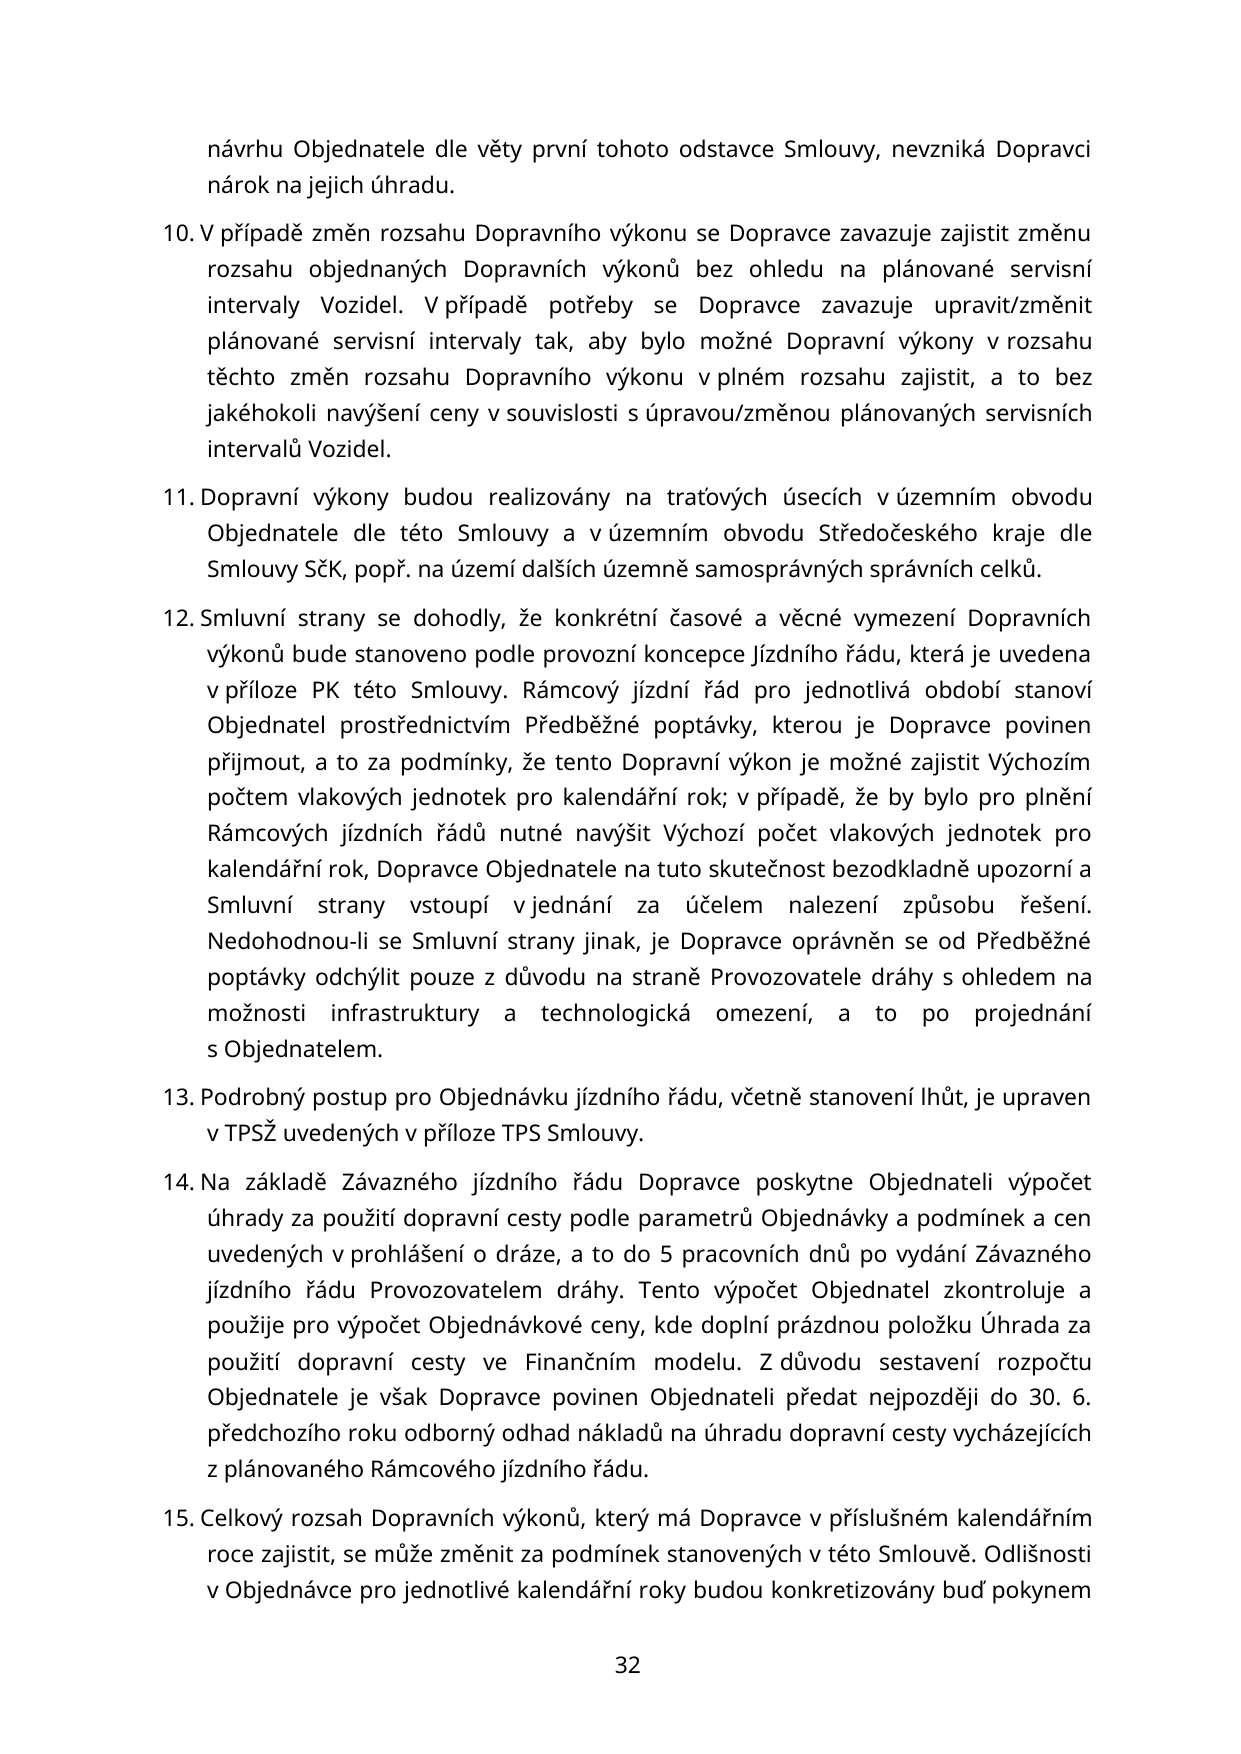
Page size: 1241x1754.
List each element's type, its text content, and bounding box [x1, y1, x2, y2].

list Podrobný postup pro Objednávku jízdního řádu, včetně stanovení lhůt, je upraven v TPSŽ uvedených v příloze TPS Smlouvy. [162, 1081, 1093, 1148]
list V případě změn rozsahu Dopravního výkonu se Dopravce zavazuje zajistit změnu rozsahu objednaných Dopravních výkonů bez ohledu na plánované servisní intervaly Vozidel. V případě potřeby se Dopravce zavazuje upravit/změnit plánované servisní intervaly tak, aby bylo možné Dopravní výkony v rozsahu těchto změn rozsahu Dopravního výkonu v plném rozsahu zajistit, a to bez jakéhokoli navýšení ceny v souvislosti s úpravou/změnou plánovaných servisních intervalů Vozidel. [162, 217, 1093, 464]
list Smluvní strany se dohodly, že konkrétní časové a věcné vymezení Dopravních výkonů bude stanoveno podle provozní koncepce Jízdního řádu, která je uvedena v příloze PK této Smlouvy. Rámcový jízdní řád pro jednotlivá období stanoví Objednatel prostřednictvím Předběžné poptávky, kterou je Dopravce povinen přijmout, a to za podmínky, že tento Dopravní výkon je možné zajistit Výchozím počtem vlakových jednotek pro kalendářní rok; v případě, že by bylo pro plnění Rámcových jízdních řádů nutné navýšit Výchozí počet vlakových jednotek pro kalendářní rok, Dopravce Objednatele na tuto skutečnost bezodkladně upozorní a Smluvní strany vstoupí v jednání za účelem nalezení způsobu řešení. Nedohodnou-li se Smluvní strany jinak, je Dopravce oprávněn se od Předběžné poptávky odchýlit pouze z důvodu na straně Provozovatele dráhy s ohledem na možnosti infrastruktury a technologická omezení, a to po projednání s Objednatelem. [162, 602, 1093, 1064]
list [162, 133, 1093, 200]
list Dopravní výkony budou realizovány na traťových úsecích v územním obvodu Objednatele dle této Smlouvy a v územním obvodu Středočeského kraje dle Smlouvy SčK, popř. na území dalších územně samosprávných správních celků. [162, 481, 1093, 584]
list Na základě Závazného jízdního řádu Dopravce poskytne Objednateli výpočet úhrady za použití dopravní cesty podle parametrů Objednávky a podmínek a cen uvedených v prohlášení o dráze, a to do 5 pracovních dnů po vydání Závazného jízdního řádu Provozovatelem dráhy. Tento výpočet Objednatel zkontroluje a použije pro výpočet Objednávkové ceny, kde doplní prázdnou položku Úhrada za použití dopravní cesty ve Finančním modelu. Z důvodu sestavení rozpočtu Objednatele je však Dopravce povinen Objednateli předat nejpozději do 30. 6. předchozího roku odborný odhad nákladů na úhradu dopravní cesty vycházejících z plánovaného Rámcového jízdního řádu. [162, 1166, 1093, 1484]
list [162, 1502, 1093, 1605]
